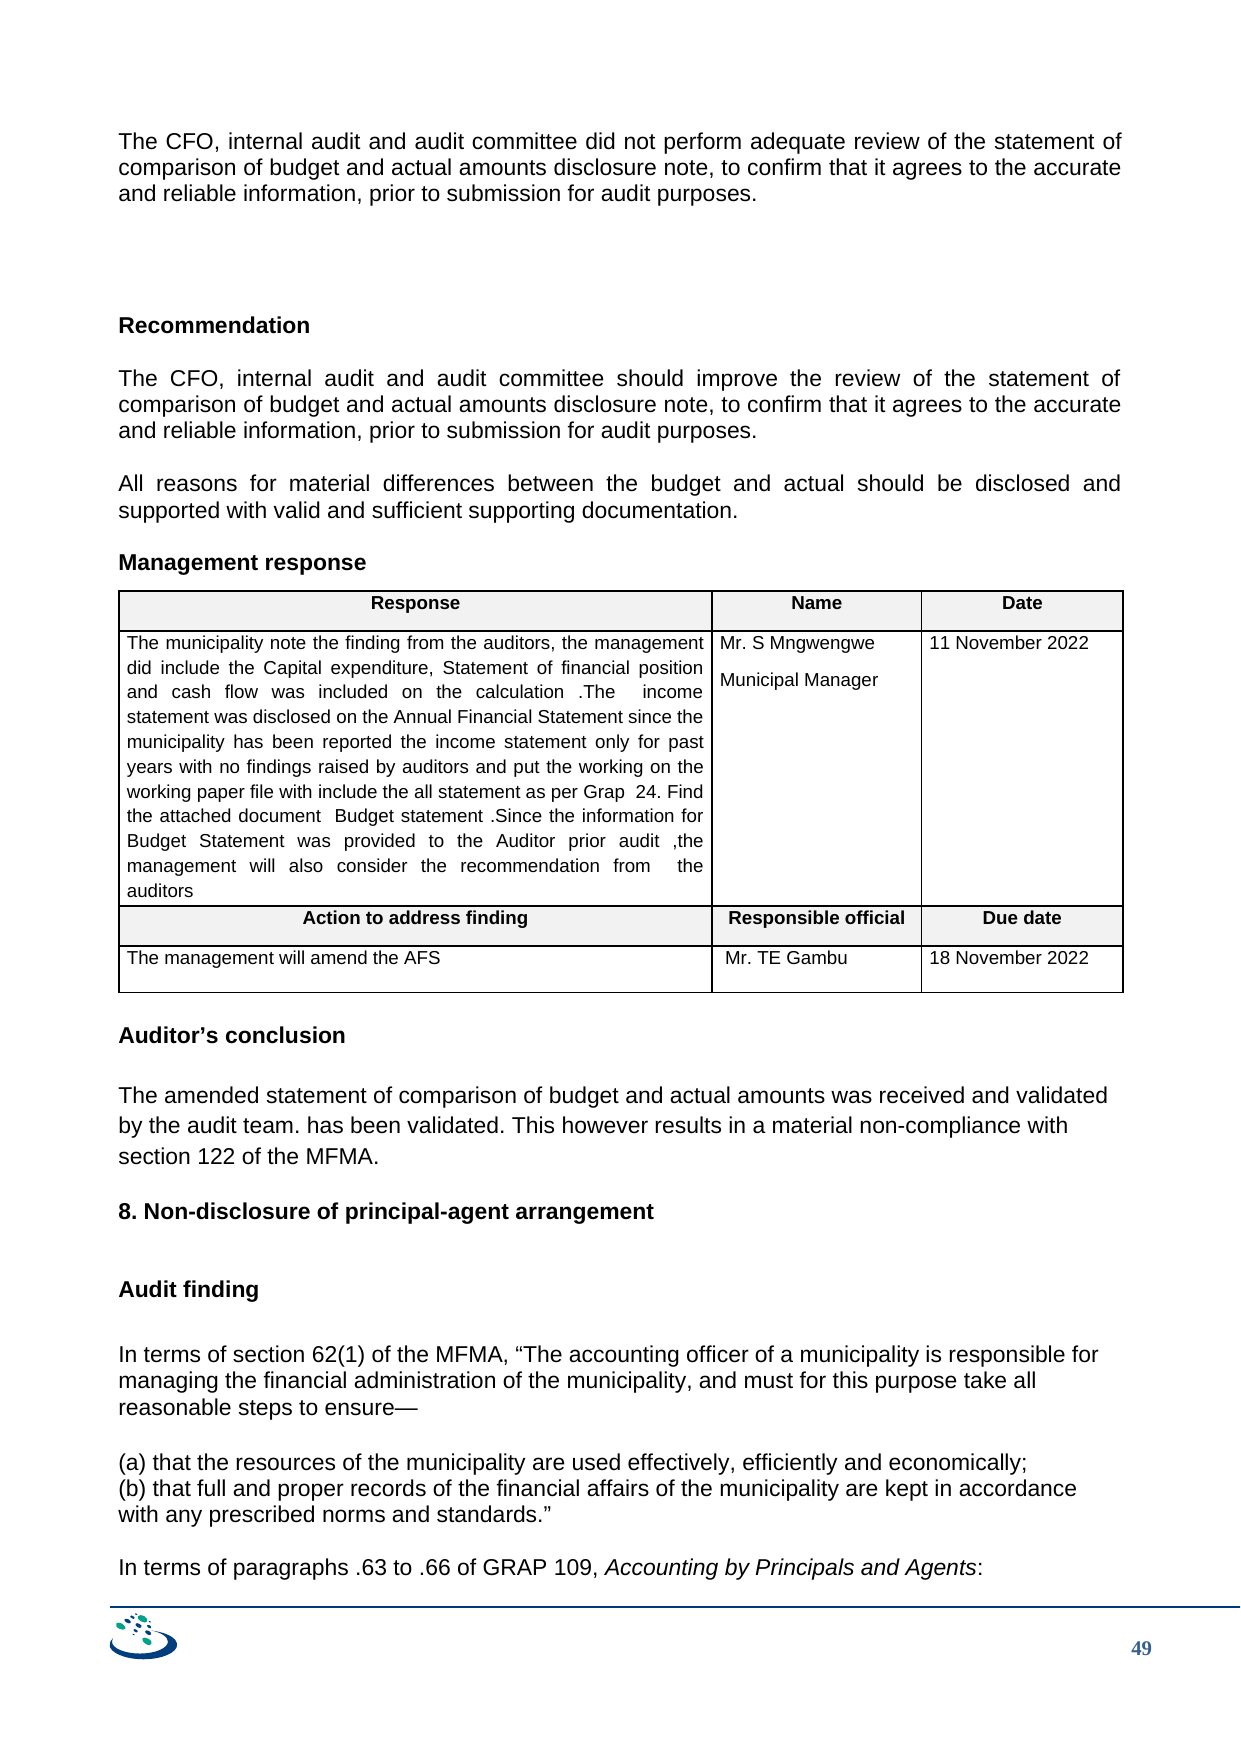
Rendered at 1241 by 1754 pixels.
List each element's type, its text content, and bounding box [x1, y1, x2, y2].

table_cell Due date [922, 907, 1122, 945]
table_cell The municipality note the finding from the auditors, the management did include the Capital expenditure, Statement of financial position and cash flow was included on the calculation .The income statement was disclosed on the Annual Financial Statement since the municipality has been reported the income statement only for past years with no findings raised by auditors and put the working on the working paper file with include the all statement as per Grap 24. Find the attached document Budget statement .Since the information for Budget Statement was provided to the Auditor prior audit ,the management will also consider the recommendation from the auditors [120, 632, 711, 905]
text All reasons for material differences between the budget and actual should be disclosed and supported with valid and sufficient supporting documentation. [118, 470, 1122, 523]
table_cell Responsible official [713, 907, 921, 945]
text Auditor’s conclusion [118, 1022, 1122, 1048]
table_cell 18 November 2022 [922, 947, 1122, 992]
table_cell Action to address finding [120, 907, 711, 945]
text In terms of section 62(1) of the MFMA, “The accounting officer of a municipality is responsible for managing the financial administration of the municipality, and must for this purpose take all reasonable steps to ensure— [118, 1341, 1122, 1420]
text The amended statement of comparison of budget and actual amounts was received and validated by the audit team. has been validated. This however results in a material non-compliance with section 122 of the MFMA. [118, 1082, 1122, 1169]
text Management response [118, 549, 1122, 576]
text 8. Non-disclosure of principal-agent arrangement [118, 1198, 1122, 1224]
table_header Date [922, 592, 1122, 630]
text (b) that full and proper records of the financial affairs of the municipality are kept in accordance with any prescribed norms and standards.” [118, 1475, 1122, 1528]
text Audit finding [118, 1276, 1122, 1302]
text The CFO, internal audit and audit committee should improve the review of the statement of comparison of budget and actual amounts disclosure note, to confirm that it agrees to the accurate and reliable information, prior to submission for audit purposes. [118, 365, 1122, 444]
table_header Name [713, 592, 921, 630]
table_cell Mr. S Mngwengwe Municipal Manager [713, 632, 921, 905]
table_cell The management will amend the AFS [120, 947, 711, 992]
table_cell Mr. TE Gambu [713, 947, 921, 992]
table_cell 11 November 2022 [922, 632, 1122, 905]
text In terms of paragraphs .63 to .66 of GRAP 109, Accounting by Principals and Agents: [118, 1554, 1122, 1580]
table_header Response [120, 592, 711, 630]
text The CFO, internal audit and audit committee did not perform adequate review of the statement of comparison of budget and actual amounts disclosure note, to confirm that it agrees to the accurate and reliable information, prior to submission for audit purposes. [118, 128, 1122, 207]
text Recommendation [118, 312, 1122, 338]
text (a) that the resources of the municipality are used effectively, efficiently and economically; [118, 1449, 1122, 1475]
